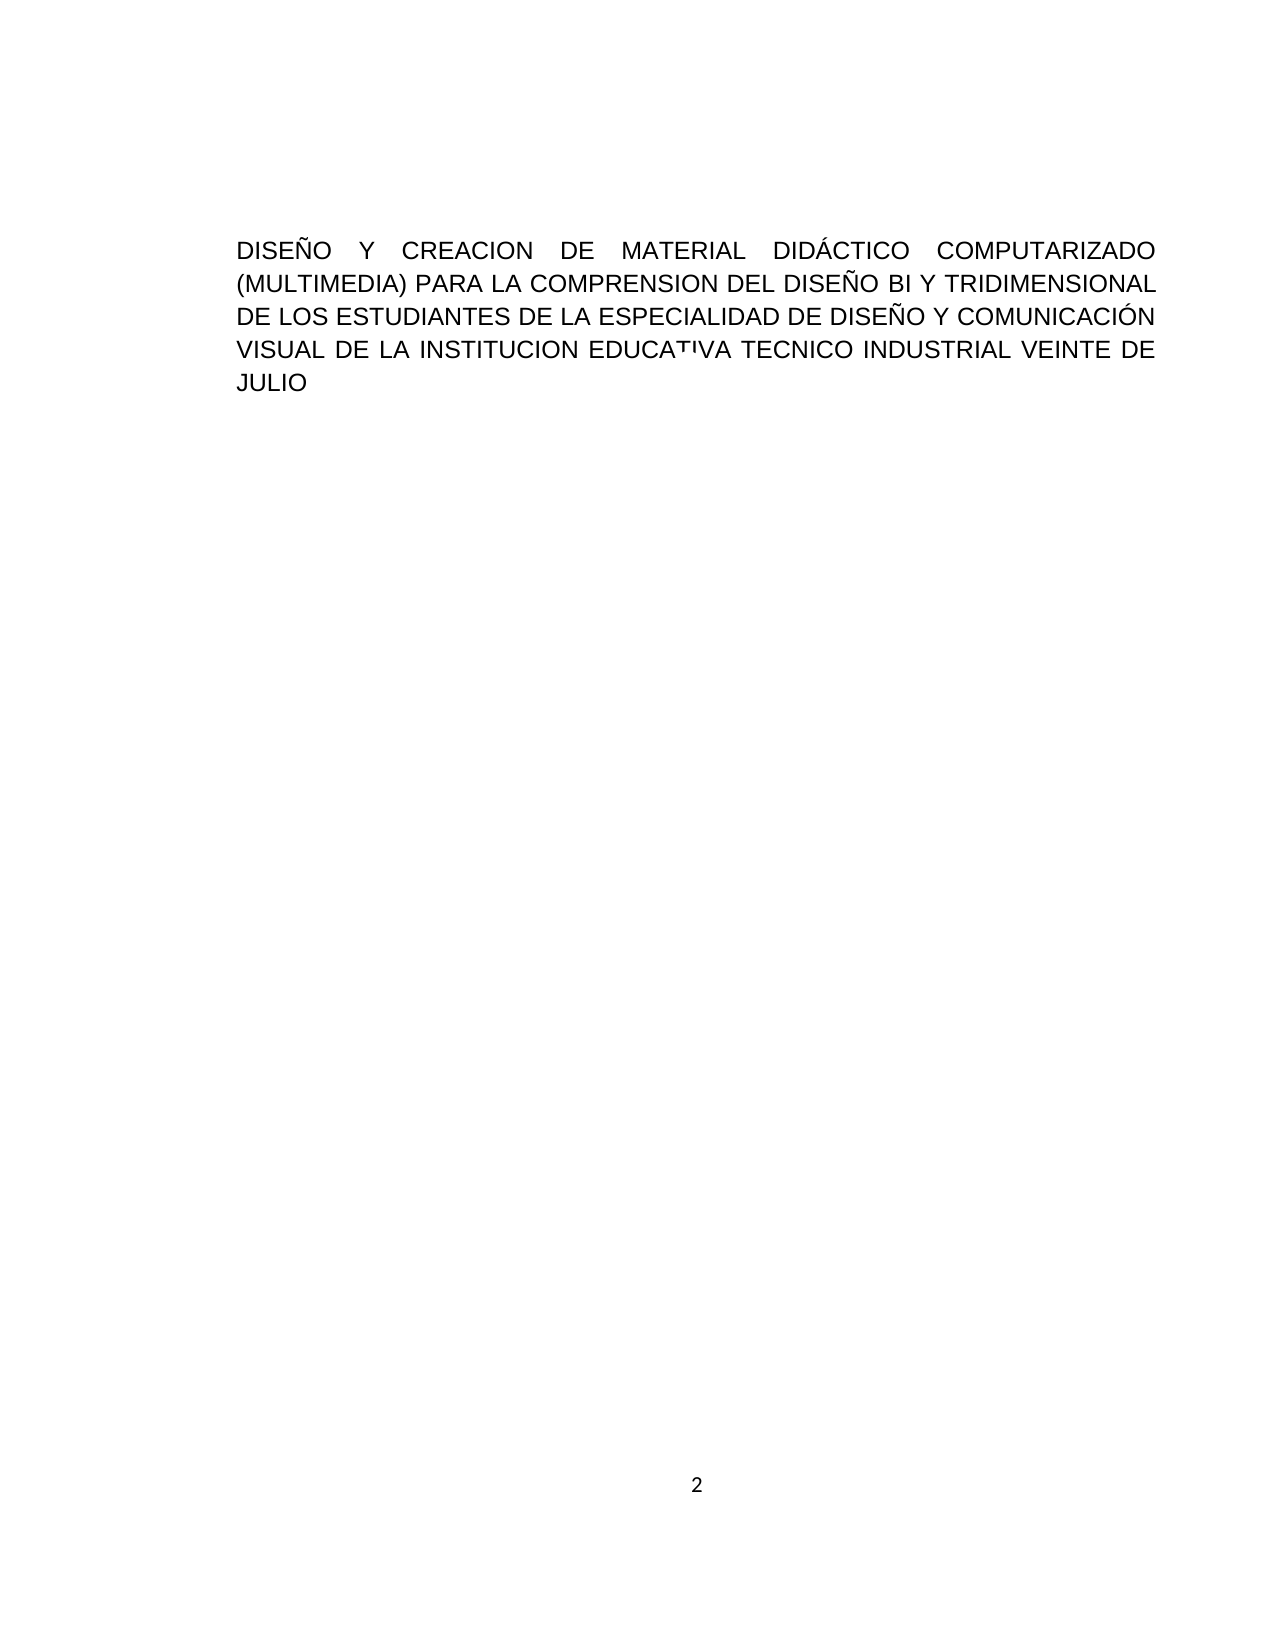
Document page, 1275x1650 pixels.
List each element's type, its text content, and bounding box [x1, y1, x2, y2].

text DISEÑO Y CREACION DE MATERIAL DIDÁCTICO COMPUTARIZADO (MULTIMEDIA) PARA LA COMPRENSION DEL DISEÑO BI Y TRIDIMENSIONAL DE LOS ESTUDIANTES DE LA ESPECIALIDAD DE DISEÑO Y COMUNICACIÓN VISUAL DE LA INSTITUCION EDUCATIVA TECNICO INDUSTRIAL VEINTE DE JULIO [236, 236, 1157, 397]
